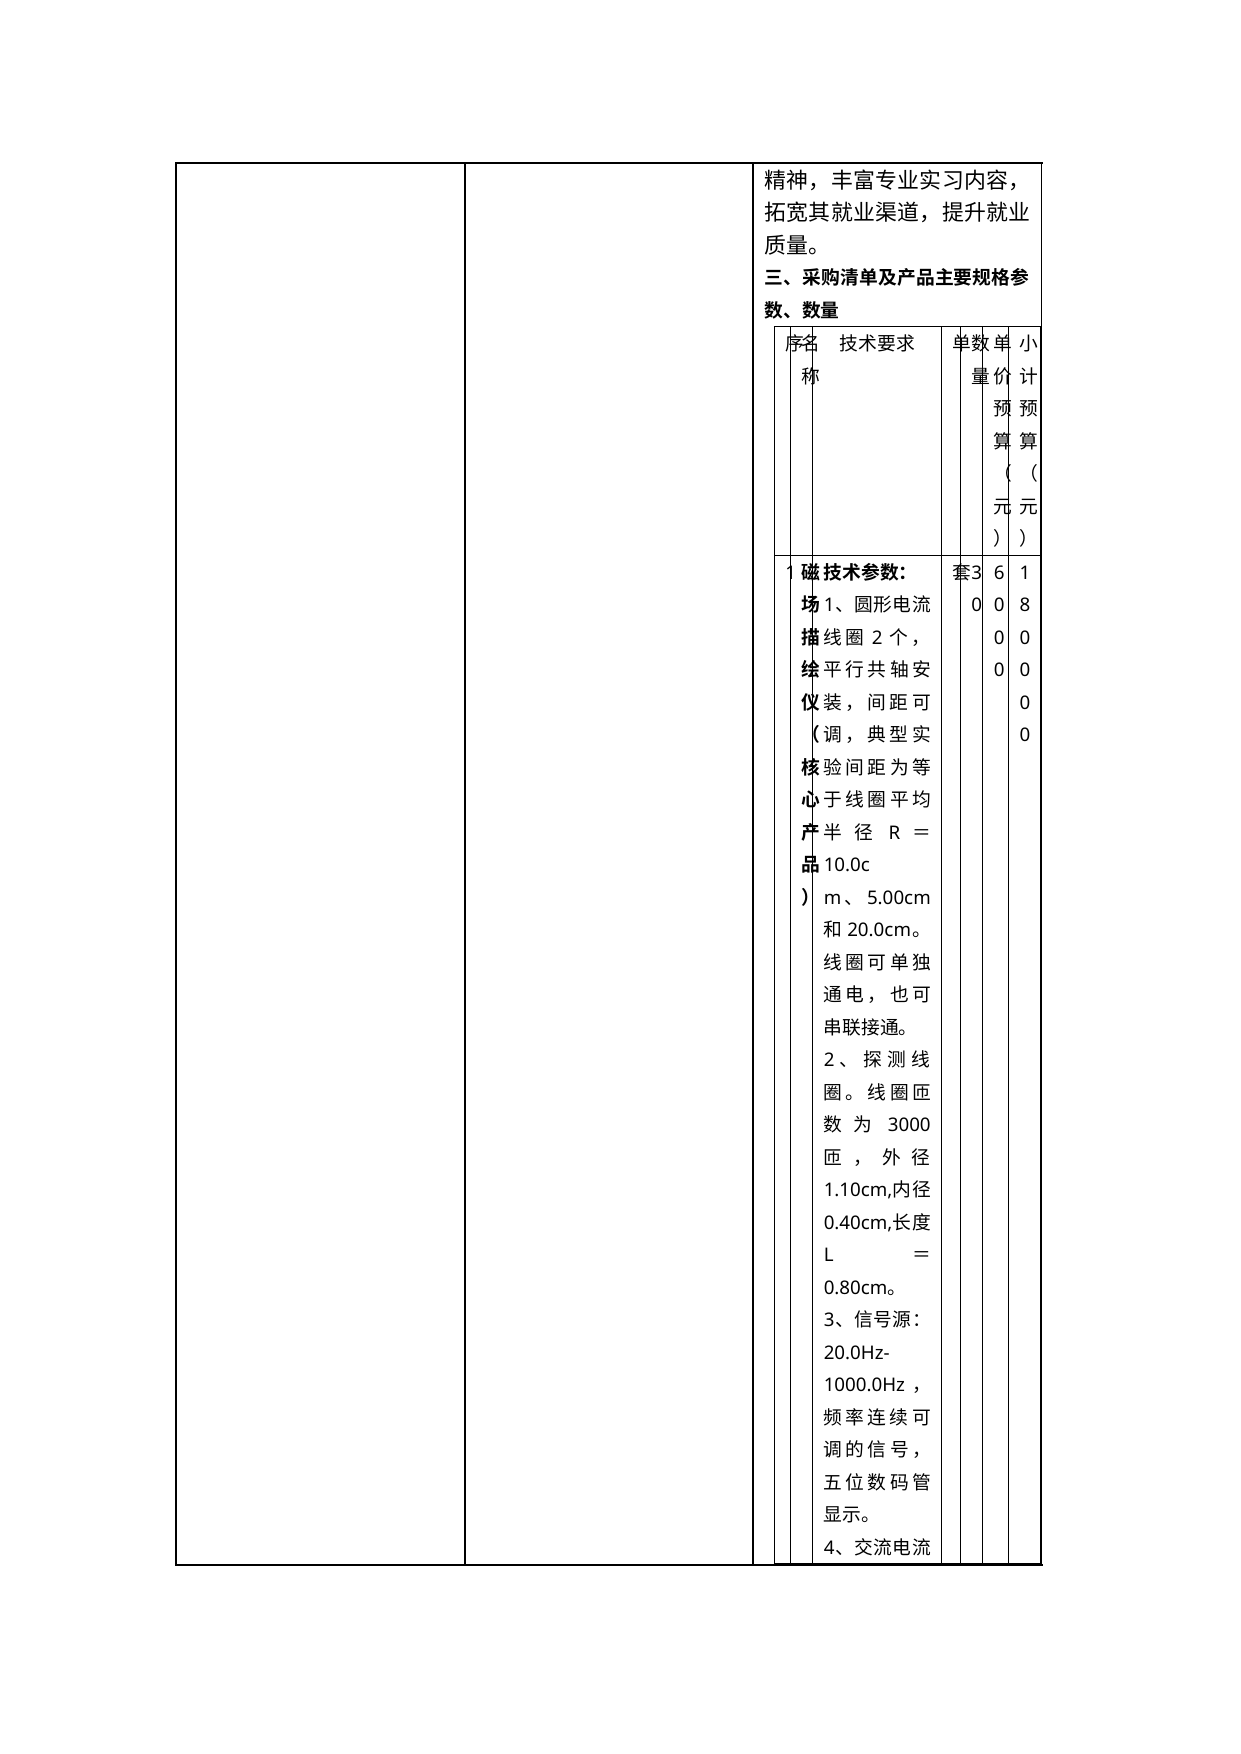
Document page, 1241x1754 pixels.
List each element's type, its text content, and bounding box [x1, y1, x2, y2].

table_cell 1 [177, 164, 464, 1564]
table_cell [754, 164, 1041, 1564]
table_cell [466, 164, 752, 1564]
